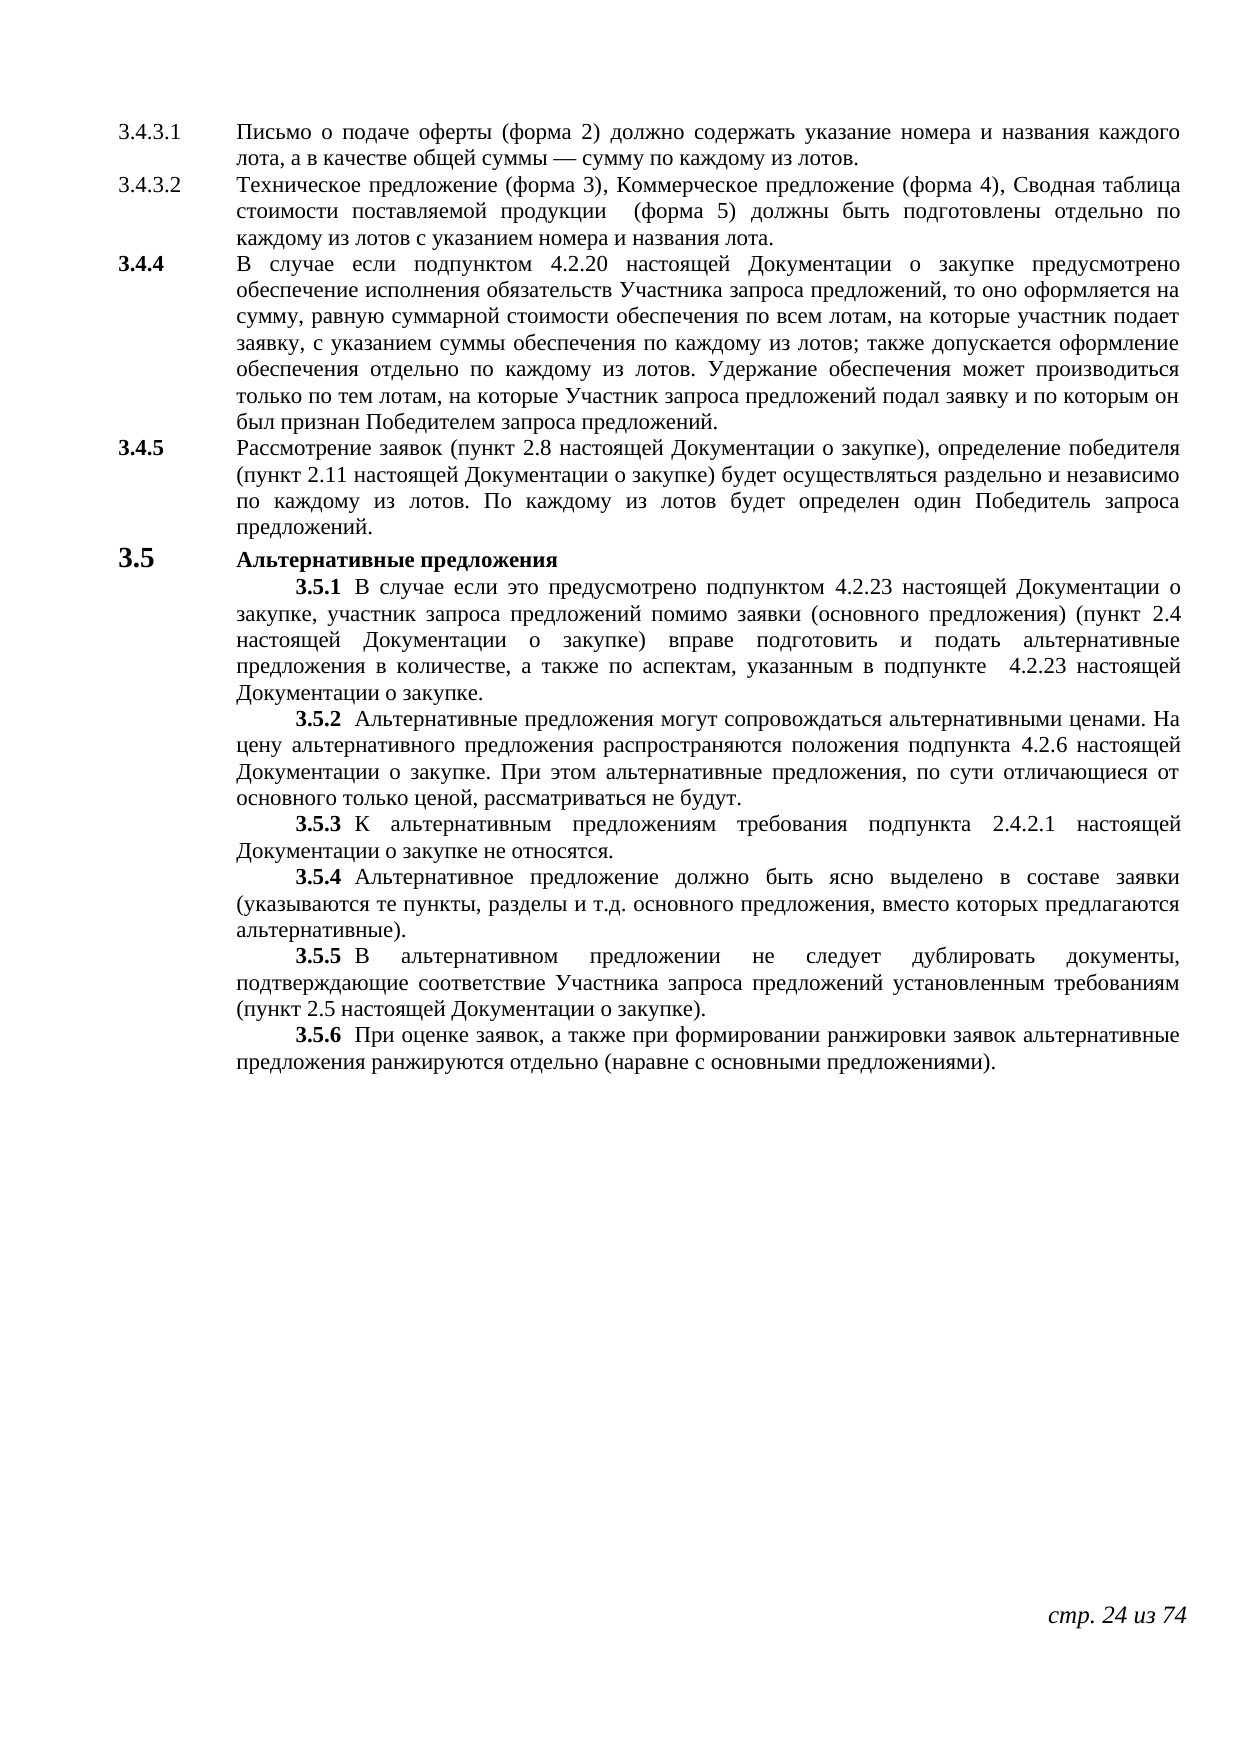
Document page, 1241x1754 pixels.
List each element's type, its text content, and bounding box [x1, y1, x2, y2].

text Альтернативные предложения могут сопровождаться альтернативными ценами. На цену альтернативного предложения распространяются положения подпункта 4.2.6 настоящей Документации о закупке. При этом альтернативные предложения, по сути отличающиеся от основного только ценой, рассматриваться не будут. [236, 705, 1181, 811]
text В альтернативном предложении не следует дублировать документы, подтверждающие соответствие Участника запроса предложений установленным требованиям (пункт 2.5 настоящей Документации о закупке). [236, 942, 1181, 1021]
list Техническое предложение (форма 3), Коммерческое предложение (форма 4), Сводная таблица стоимости поставляемой продукции (форма 5) должны быть подготовлены отдельно по каждому из лотов с указанием номера и названия лота. [118, 171, 1181, 250]
text К альтернативным предложениям требования подпункта 2.4.2.1 настоящей Документации о закупке не относятся. [236, 811, 1181, 863]
list Письмо о подаче оферты (форма 2) должно содержать указание номера и названия каждого лота, а в качестве общей суммы — сумму по каждому из лотов. [118, 118, 1181, 171]
list В случае если подпунктом 4.2.20 настоящей Документации о закупке предусмотрено обеспечение исполнения обязательств Участника запроса предложений, то оно оформляется на сумму, равную суммарной стоимости обеспечения по всем лотам, на которые участник подает заявку, с указанием суммы обеспечения по каждому из лотов; также допускается оформление обеспечения отдельно по каждому из лотов. Удержание обеспечения может производиться только по тем лотам, на которые Участник запроса предложений подал заявку и по которым он был признан Победителем запроса предложений. [118, 250, 1181, 434]
text В случае если это предусмотрено подпунктом 4.2.23 настоящей Документации о закупке, участник запроса предложений помимо заявки (основного предложения) (пункт 2.4 настоящей Документации о закупке) вправе подготовить и подать альтернативные предложения в количестве, а также по аспектам, указанным в подпункте 4.2.23 настоящей Документации о закупке. [236, 573, 1181, 705]
text Альтернативное предложение должно быть ясно выделено в составе заявки (указываются те пункты, разделы и т.д. основного предложения, вместо которых предлагаются альтернативные). [236, 863, 1181, 942]
list Рассмотрение заявок (пункт 2.8 настоящей Документации о закупке), определение победителя (пункт 2.11 настоящей Документации о закупке) будет осуществляться раздельно и независимо по каждому из лотов. По каждому из лотов будет определен один Победитель запроса предложений. [118, 434, 1181, 540]
subtitle Альтернативные предложения [118, 540, 1181, 573]
text При оценке заявок, а также при формировании ранжировки заявок альтернативные предложения ранжируются отдельно (наравне с основными предложениями). [236, 1021, 1181, 1074]
